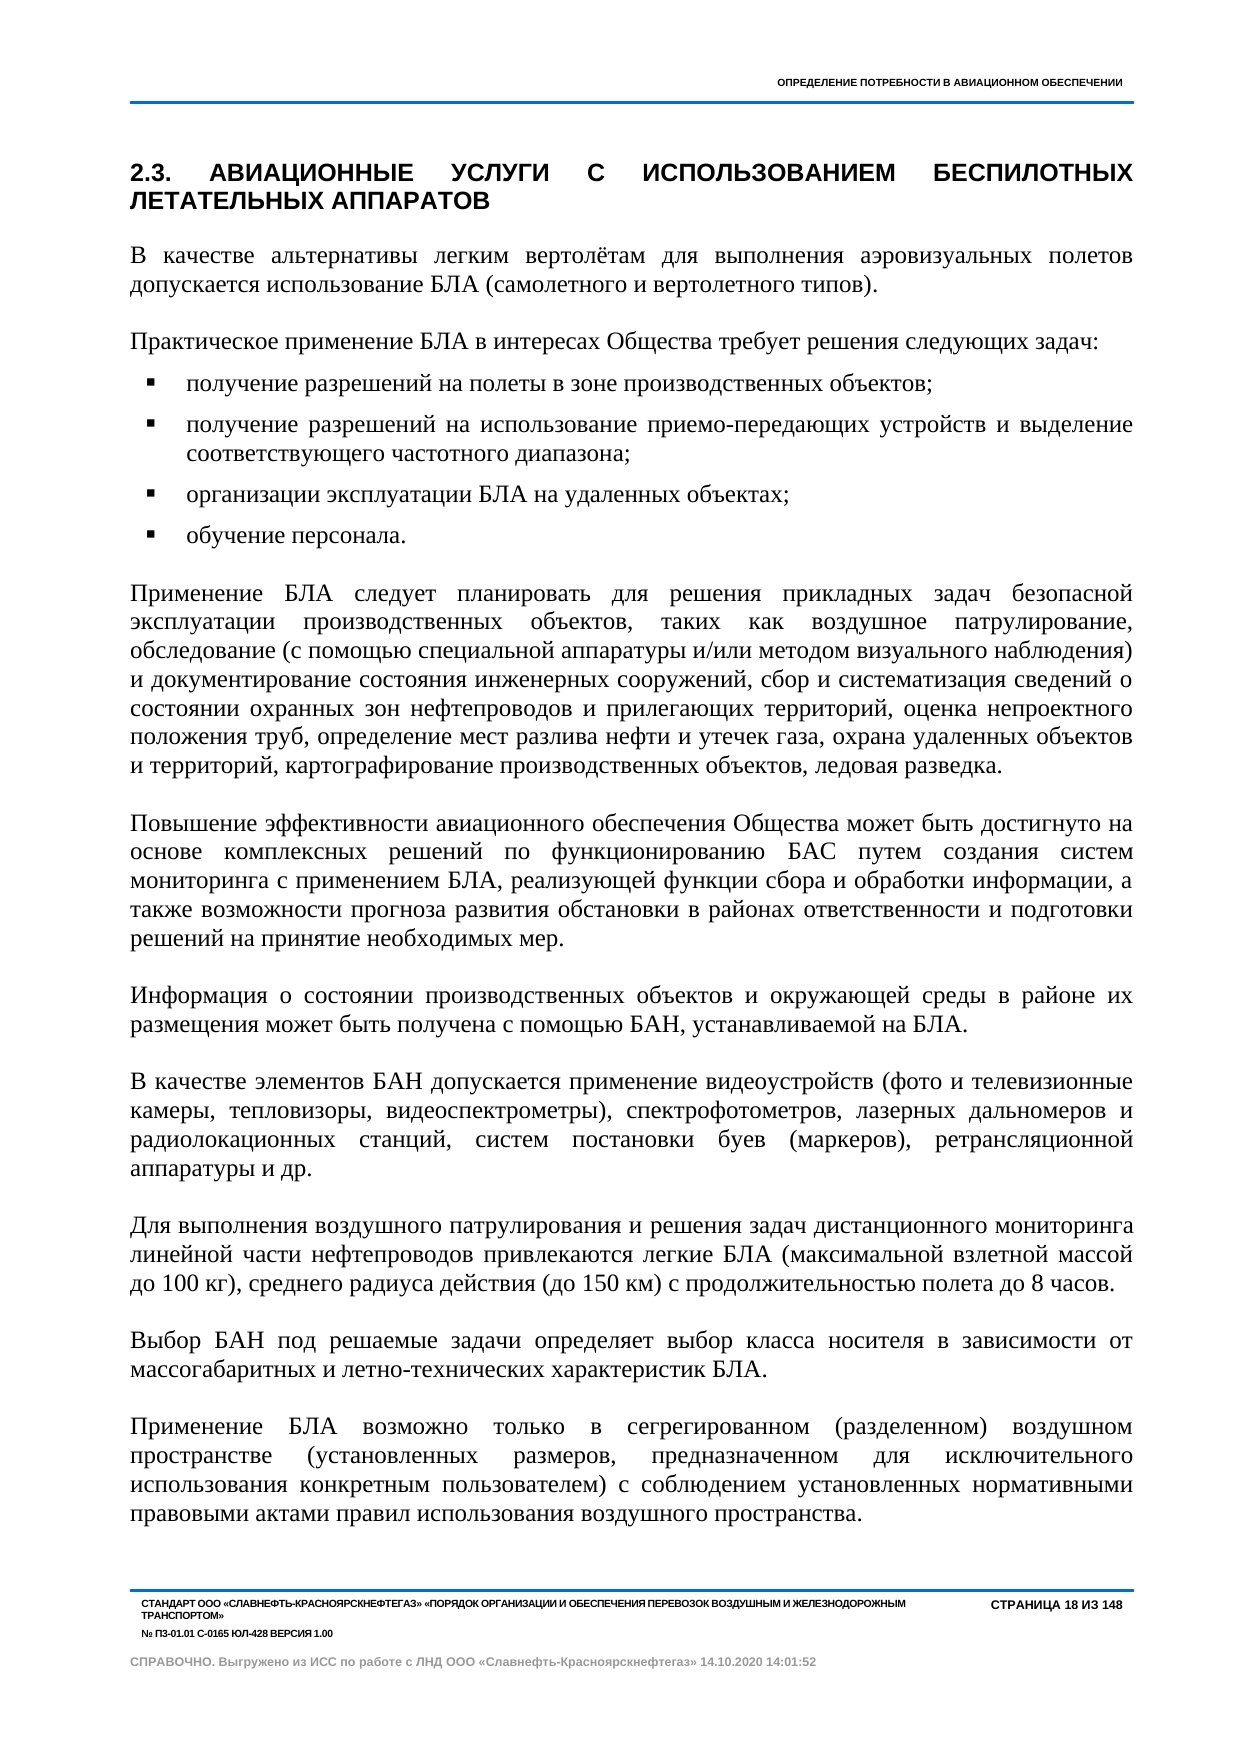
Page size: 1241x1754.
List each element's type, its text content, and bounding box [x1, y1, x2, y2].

list получение разрешений на полеты в зоне производственных объектов; [145, 368, 1134, 396]
text Применение БЛА следует планировать для решения прикладных задач безопасной эксплуатации производственных объектов, таких как воздушное патрулирование, обследование (с помощью специальной аппаратуры и/или методом визуального наблюдения) и документирование состояния инженерных сооружений, сбор и систематизация сведений о состоянии охранных зон нефтепроводов и прилегающих территорий, оценка непроектного положения труб, определение мест разлива нефти и утечек газа, охрана удаленных объектов и территорий, картографирование производственных объектов, ледовая разведка. [130, 578, 1134, 779]
text В качестве элементов БАН допускается применение видеоустройств (фото и телевизионные камеры, тепловизоры, видеоспектрометры), спектрофотометров, лазерных дальномеров и радиолокационных станций, систем постановки буев (маркеров), ретрансляционной аппаратуры и др. [130, 1066, 1134, 1181]
text Для выполнения воздушного патрулирования и решения задач дистанционного мониторинга линейной части нефтепроводов привлекаются легкие БЛА (максимальной взлетной массой до 100 кг), среднего радиуса действия (до 150 км) с продолжительностью полета до 8 часов. [130, 1210, 1134, 1296]
text Практическое применение БЛА в интересах Общества требует решения следующих задач: [130, 326, 1134, 355]
text Повышение эффективности авиационного обеспечения Общества может быть достигнуто на основе комплексных решений по функционированию БАС путем создания систем мониторинга с применением БЛА, реализующей функции сбора и обработки информации, а также возможности прогноза развития обстановки в районах ответственности и подготовки решений на принятие необходимых мер. [130, 808, 1134, 951]
subtitle 2.3. АВИАЦИОННЫЕ УСЛУГИ С ИСПОЛЬЗОВАНИЕМ БЕСПИЛОТНЫХ ЛЕТАТЕЛЬНЫХ АППАРАТОВ [130, 158, 1134, 215]
text Применение БЛА возможно только в сегрегированном (разделенном) воздушном пространстве (установленных размеров, предназначенном для исключительного использования конкретным пользователем) с соблюдением установленных нормативными правовыми актами правил использования воздушного пространства. [130, 1411, 1134, 1526]
list получение разрешений на использование приемо-передающих устройств и выделение соответствующего частотного диапазона; [145, 409, 1134, 466]
text Информация о состоянии производственных объектов и окружающей среды в районе их размещения может быть получена с помощью БАН, устанавливаемой на БЛА. [130, 980, 1134, 1038]
list обучение персонала. [145, 520, 1134, 549]
text Выбор БАН под решаемые задачи определяет выбор класса носителя в зависимости от массогабаритных и летно-технических характеристик БЛА. [130, 1325, 1134, 1383]
text В качестве альтернативы легким вертолётам для выполнения аэровизуальных полетов допускается использование БЛА (самолетного и вертолетного типов). [130, 240, 1134, 298]
list организации эксплуатации БЛА на удаленных объектах; [145, 479, 1134, 508]
